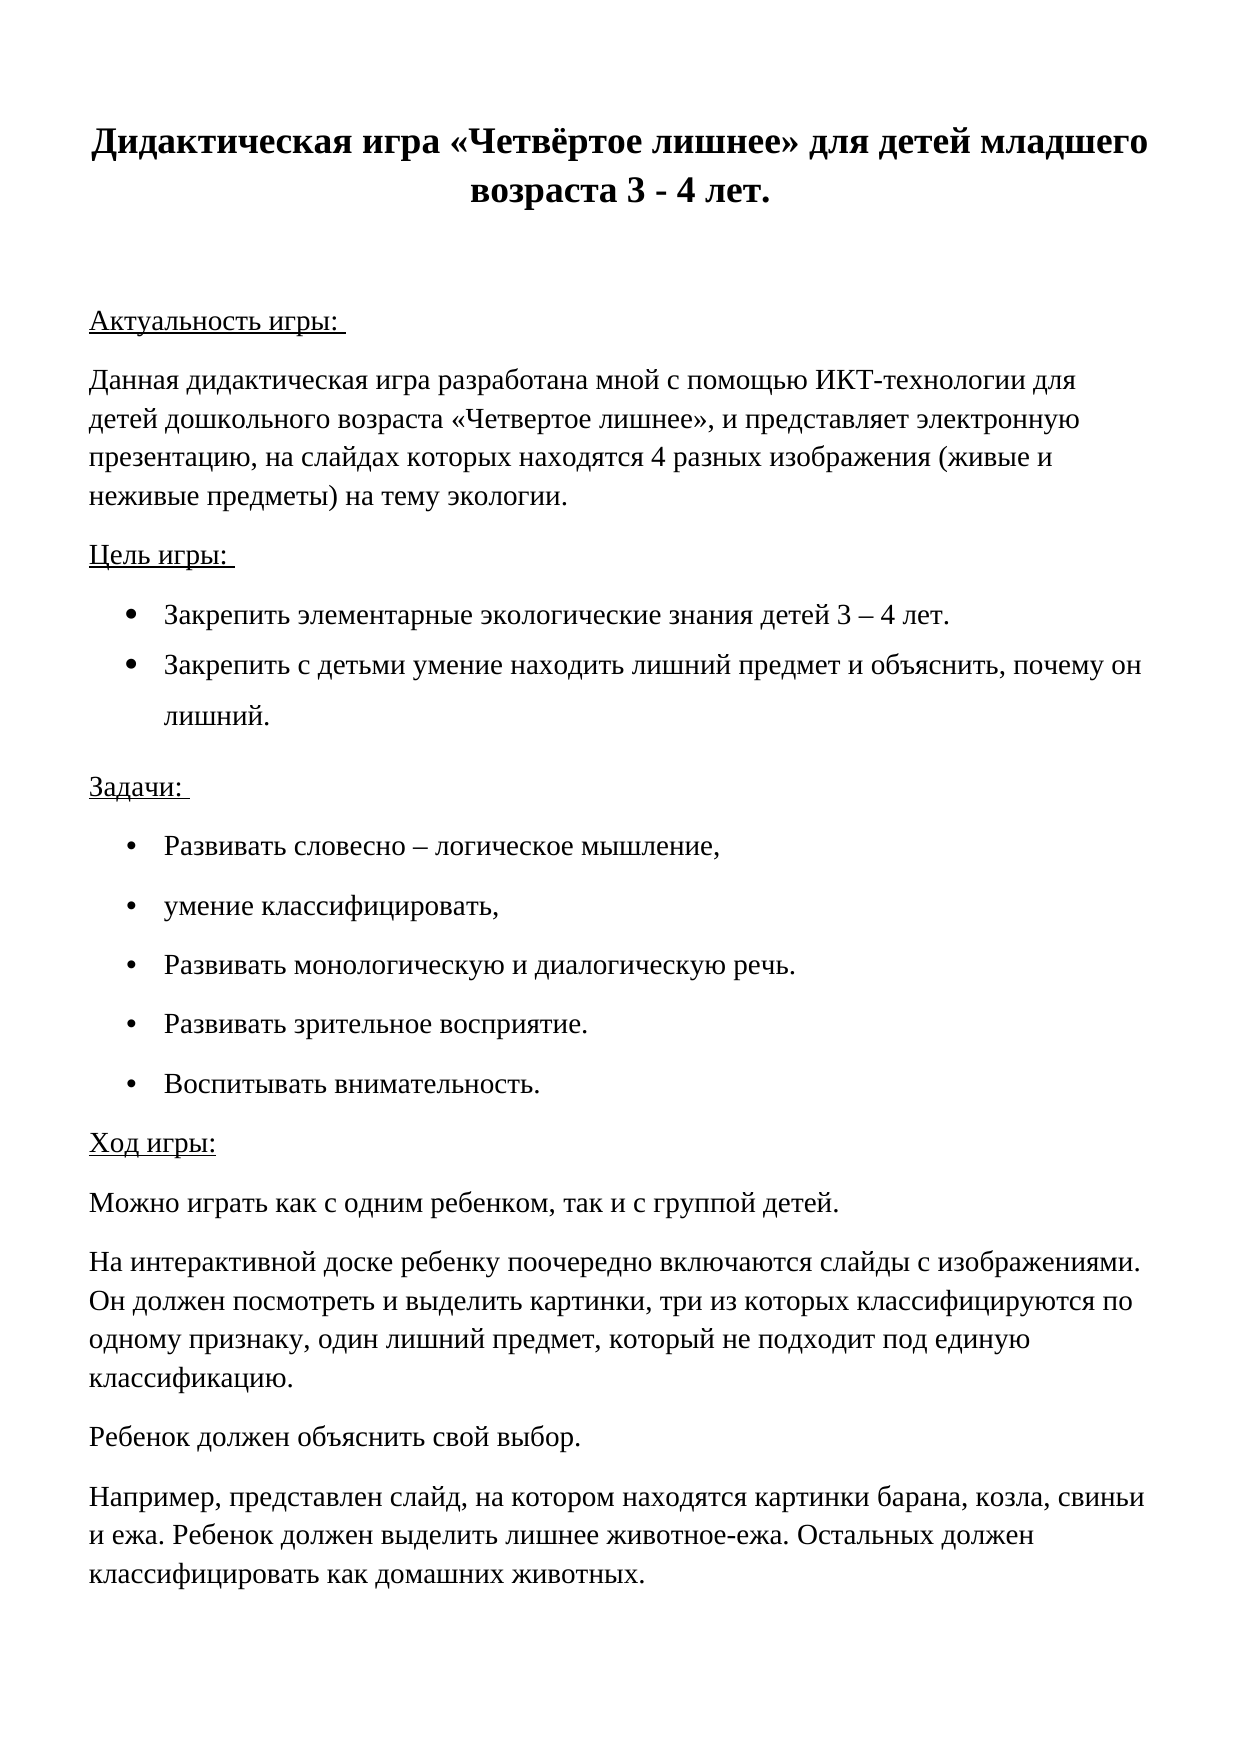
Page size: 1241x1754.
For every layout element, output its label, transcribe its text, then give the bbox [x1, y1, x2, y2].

text Задачи: [89, 769, 1152, 802]
list Развивать зрительное восприятие. [126, 1007, 1152, 1040]
text Например, представлен слайд, на котором находятся картинки барана, козла, свиньи и ежа. Ребенок должен выделить лишнее животное-ежа. Остальных должен классифицировать как домашних животных.+ [89, 1479, 1152, 1589]
list Развивать словесно – логическое мышление, [126, 828, 1152, 862]
list Воспитывать внимательность. [126, 1066, 1152, 1100]
text Ход игры: [89, 1126, 1152, 1159]
list Закрепить с детьми умение находить лишний предмет и объяснить, почему он лишний. [126, 647, 1152, 731]
text На интерактивной доске ребенку поочередно включаются слайды с изображениями. Он должен посмотреть и выделить картинки, три из которых классифицируются по одному признаку, один лишний предмет, который не подходит под единую классификацию.+ [89, 1244, 1152, 1393]
list умение классифицировать, [126, 888, 1152, 921]
text Можно играть как с одним ребенком, так и с группой детей.+ [89, 1185, 1152, 1218]
text Цель игры: [89, 537, 1152, 571]
text Актуальность игры: [89, 303, 1152, 337]
list Развивать монологическую и диалогическую речь. [126, 947, 1152, 981]
text Дидактическая игра «Четвёртое лишнее» для детей младшего возраста 3 - 4 лет. [89, 118, 1152, 211]
text Ребенок должен объяснить свой выбор.+ [89, 1419, 1152, 1453]
text Данная дидактическая игра разработана мной с помощью ИКТ-технологии для детей дошкольного возраста «Четвертое лишнее», и представляет электронную презентацию, на слайдах которых находятся 4 разных изображения (живые и неживые предметы) на тему экологии. [89, 362, 1152, 512]
list Закрепить элементарные экологические знания детей 3 – 4 лет. [126, 597, 1152, 630]
